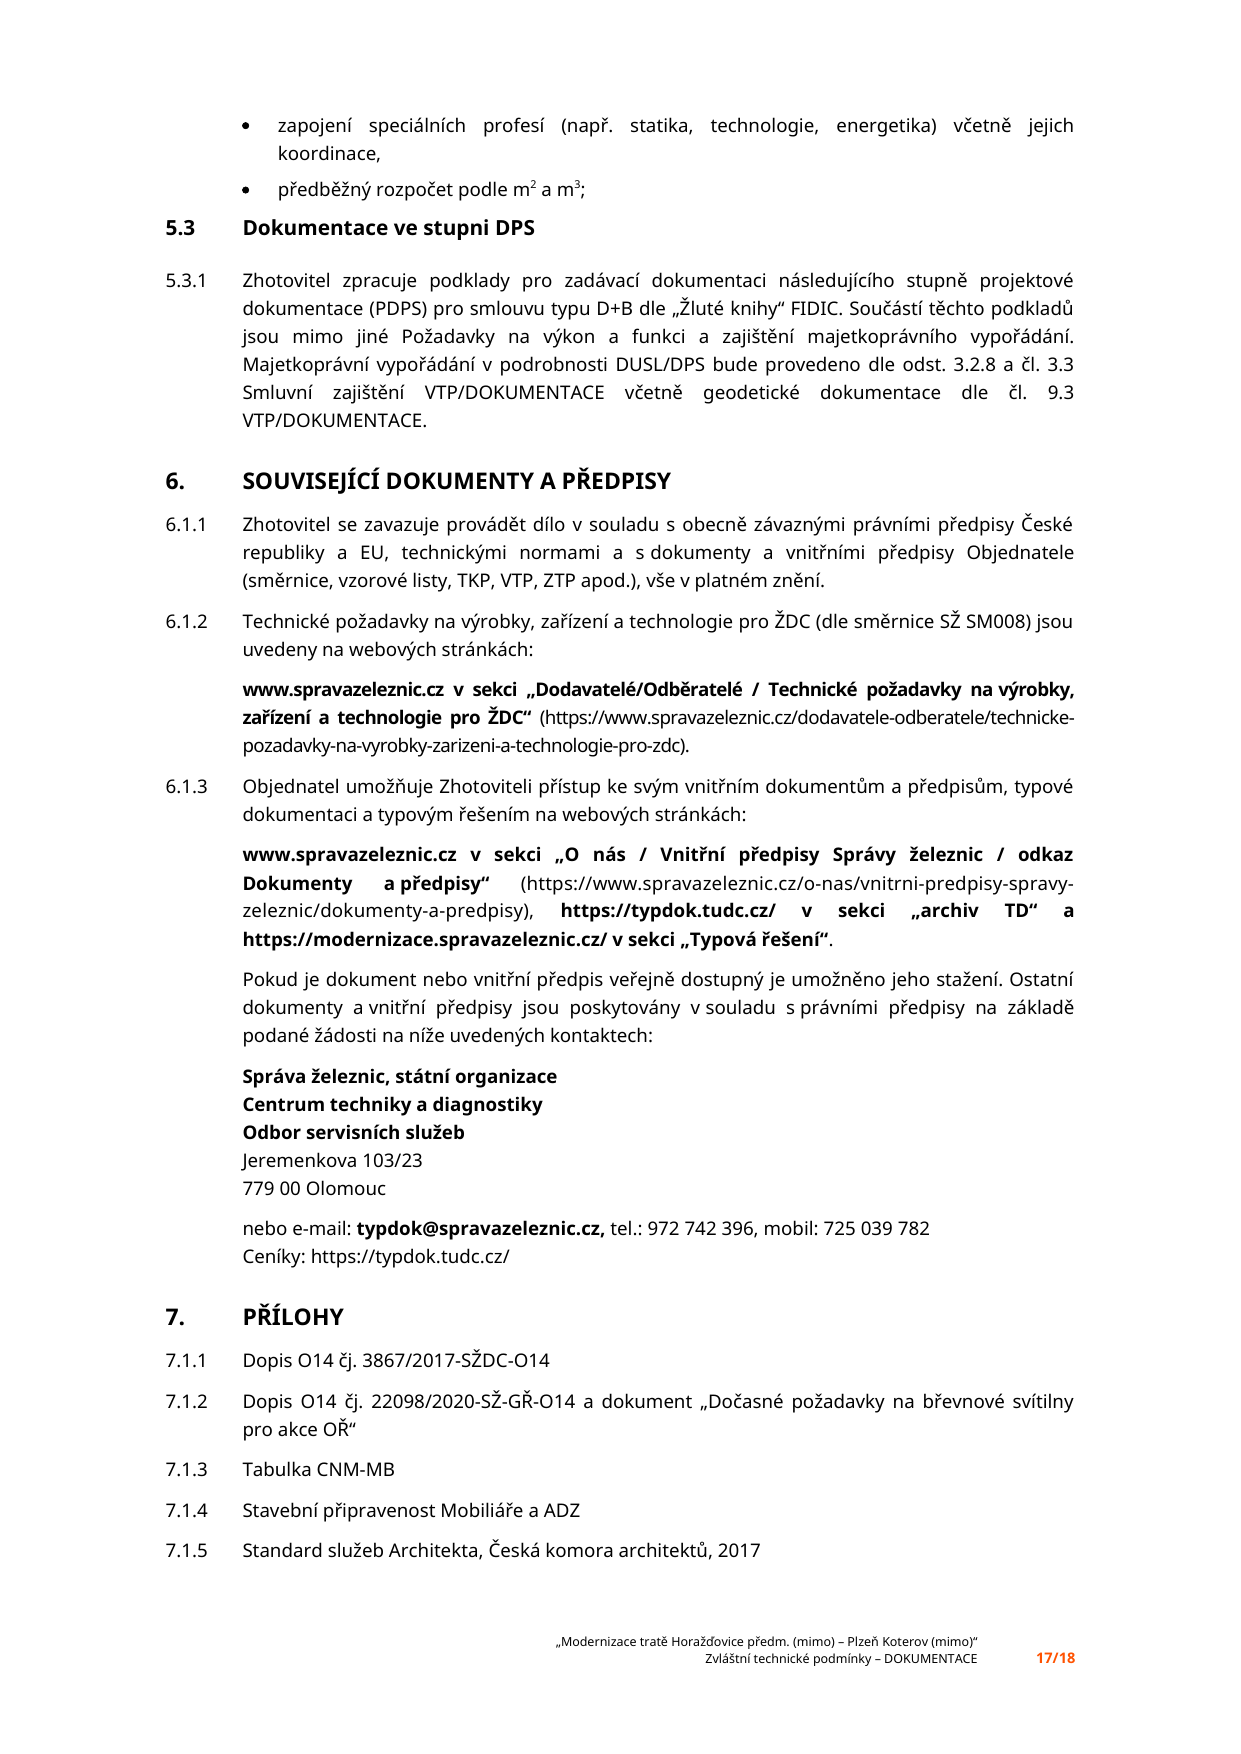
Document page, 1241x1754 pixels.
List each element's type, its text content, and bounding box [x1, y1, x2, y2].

text předběžný rozpočet podle m2 a m3; [242, 177, 1075, 202]
text www.spravazeleznic.cz v sekci „Dodavatelé/Odběratelé / Technické požadavky na výrobky, zařízení a technologie pro ŽDC“ (https://www.spravazeleznic.cz/dodavatele-odberatele/technicke-pozadavky-na-vyrobky-zarizeni-a-technologie-pro-zdc). [242, 677, 1075, 758]
text Tabulka CNM-MB [165, 1457, 1075, 1482]
text Pokud je dokument nebo vnitřní předpis veřejně dostupný je umožněno jeho stažení. Ostatní dokumenty a vnitřní předpisy jsou poskytovány v souladu s právními předpisy na základě podané žádosti na níže uvedených kontaktech: [242, 966, 1075, 1048]
text Správa železnic, státní organizace [242, 1063, 1075, 1088]
text nebo e-mail: typdok@spravazeleznic.cz, tel.: 972 742 396, mobil: 725 039 782 [242, 1216, 1075, 1241]
text Zhotovitel se zavazuje provádět dílo v souladu s obecně závaznými právními předpisy České republiky a EU, technickými normami a s dokumenty a vnitřními předpisy Objednatele (směrnice, vzorové listy, TKP, VTP, ZTP apod.), vše v platném znění. [165, 512, 1075, 593]
text Technické požadavky na výrobky, zařízení a technologie pro ŽDC (dle směrnice SŽ SM008) jsou uvedeny na webových stránkách: [165, 608, 1075, 662]
text Odbor servisních služeb [242, 1119, 1075, 1144]
text PŘÍLOHY [165, 1301, 1075, 1332]
text www.spravazeleznic.cz v sekci „O nás / Vnitřní předpisy Správy železnic / odkaz Dokumenty a předpisy“ (https://www.spravazeleznic.cz/o-nas/vnitrni-predpisy-spravy-zeleznic/dokumenty-a-predpisy), https://typdok.tudc.cz/ v sekci „archiv TD“ a https://modernizace.spravazeleznic.cz/ v sekci „Typová řešení“. [242, 842, 1075, 951]
text Centrum techniky a diagnostiky [242, 1091, 1075, 1116]
text Zhotovitel zpracuje podklady pro zadávací dokumentaci následujícího stupně projektové dokumentace (PDPS) pro smlouvu typu D+B dle „Žluté knihy“ FIDIC. Součástí těchto podkladů jsou mimo jiné Požadavky na výkon a funkci a zajištění majetkoprávního vypořádání. Majetkoprávní vypořádání v podrobnosti DUSL/DPS bude provedeno dle odst. 3.2.8 a čl. 3.3 Smluvní zajištění VTP/DOKUMENTACE včetně geodetické dokumentace dle čl. 9.3 VTP/DOKUMENTACE. [165, 267, 1075, 433]
text Ceníky: https://typdok.tudc.cz/ [242, 1243, 1075, 1269]
text Dopis O14 čj. 3867/2017-SŽDC-O14 [165, 1348, 1075, 1373]
text SOUVISEJÍCÍ DOKUMENTY A PŘEDPISY [165, 465, 1075, 496]
text Jeremenkova 103/23 [242, 1147, 1075, 1172]
text Standard služeb Architekta, Česká komora architektů, 2017 [165, 1538, 1075, 1563]
text Objednatel umožňuje Zhotoviteli přístup ke svým vnitřním dokumentům a předpisům, typové dokumentaci a typovým řešením na webových stránkách: [165, 773, 1075, 827]
text Dopis O14 čj. 22098/2020-SŽ-GŘ-O14 a dokument „Dočasné požadavky na břevnové svítilny pro akce OŘ“ [165, 1388, 1075, 1442]
text Stavební připravenost Mobiliáře a ADZ [165, 1497, 1075, 1523]
text zapojení speciálních profesí (např. statika, technologie, energetika) včetně jejich koordinace, [242, 112, 1075, 166]
text 779 00 Olomouc [242, 1175, 1075, 1201]
text Dokumentace ve stupni DPS [165, 213, 1075, 241]
